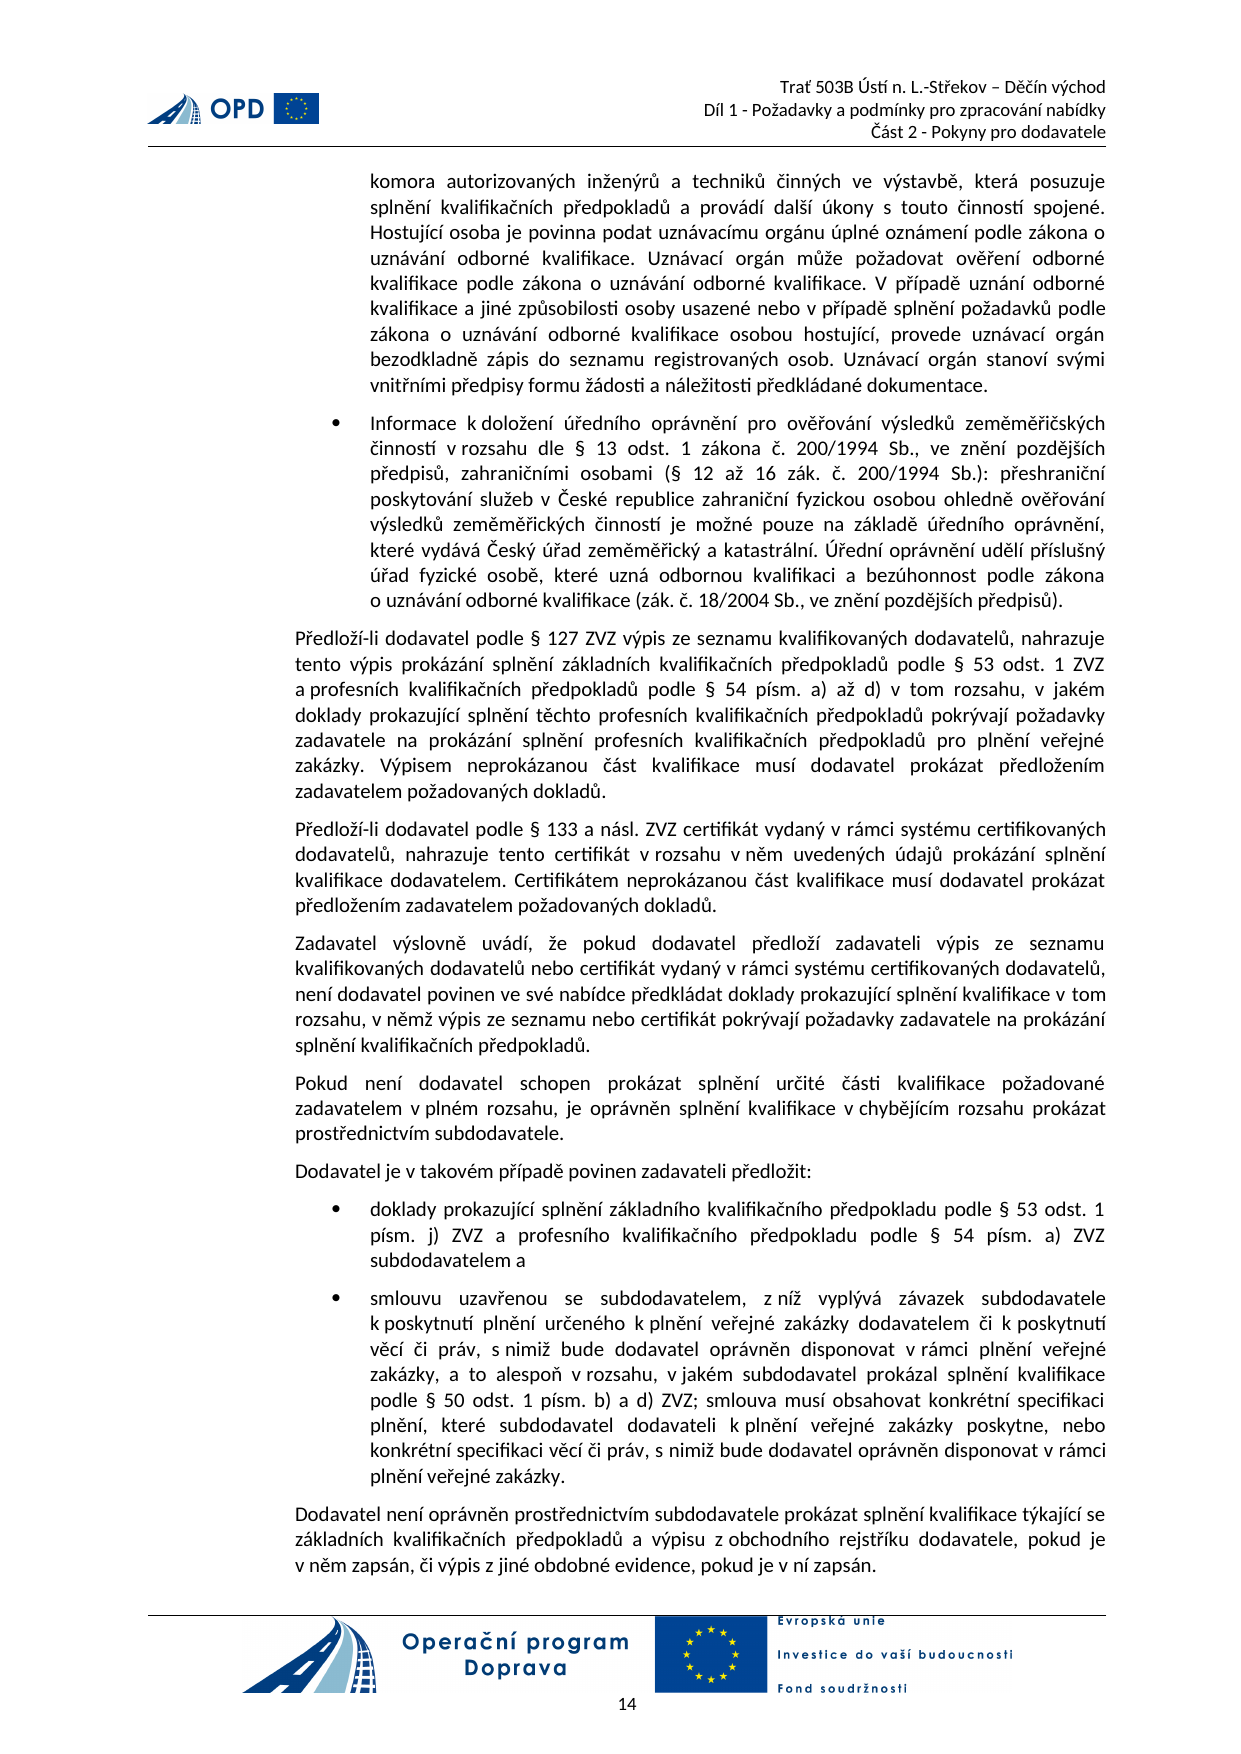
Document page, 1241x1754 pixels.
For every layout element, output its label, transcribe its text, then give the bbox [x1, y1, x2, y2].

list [333, 168, 1106, 397]
picture [147, 93, 319, 124]
text Dodavatel je v takovém případě povinen zadavateli předložit: [295, 1158, 1106, 1184]
picture [242, 1616, 1012, 1693]
text Zadavatel výslovně uvádí, že pokud dodavatel předloží zadavateli výpis ze seznamu kvalifikovaných dodavatelů nebo certifikát vydaný v rámci systému certifikovaných dodavatelů, není dodavatel povinen ve své nabídce předkládat doklady prokazující splnění kvalifikace v tom rozsahu, v němž výpis ze seznamu nebo certifikát pokrývají požadavky zadavatele na prokázání splnění kvalifikačních předpokladů. [295, 930, 1106, 1057]
list Informace k doložení úředního oprávnění pro ověřování výsledků zeměměřičských činností v rozsahu dle § 13 odst. 1 zákona č. 200/1994 Sb., ve znění pozdějších předpisů, zahraničními osobami (§ 12 až 16 zák. č. 200/1994 Sb.): přeshraniční poskytování služeb v České republice zahraniční fyzickou osobou ohledně ověřování výsledků zeměměřických činností je možné pouze na základě úředního oprávnění, které vydává Český úřad zeměměřický a katastrální. Úřední oprávnění udělí příslušný úřad fyzické osobě, které uzná odbornou kvalifikaci a bezúhonnost podle zákona o uznávání odborné kvalifikace (zák. č. 18/2004 Sb., ve znění pozdějších předpisů). [332, 410, 1106, 613]
text Pokud není dodavatel schopen prokázat splnění určité části kvalifikace požadované zadavatelem v plném rozsahu, je oprávněn splnění kvalifikace v chybějícím rozsahu prokázat prostřednictvím subdodavatele. [295, 1070, 1106, 1146]
text Předloží-li dodavatel podle § 127 ZVZ výpis ze seznamu kvalifikovaných dodavatelů, nahrazuje tento výpis prokázání splnění základních kvalifikačních předpokladů podle § 53 odst. 1 ZVZ a profesních kvalifikačních předpokladů podle § 54 písm. a) až d) v tom rozsahu, v jakém doklady prokazující splnění těchto profesních kvalifikačních předpokladů pokrývají požadavky zadavatele na prokázání splnění profesních kvalifikačních předpokladů pro plnění veřejné zakázky. Výpisem neprokázanou část kvalifikace musí dodavatel prokázat předložením zadavatelem požadovaných dokladů. [295, 626, 1106, 803]
list smlouvu uzavřenou se subdodavatelem, z níž vyplývá závazek subdodavatele k poskytnutí plnění určeného k plnění veřejné zakázky dodavatelem či k poskytnutí věcí či práv, s nimiž bude dodavatel oprávněn disponovat v rámci plnění veřejné zakázky, a to alespoň v rozsahu, v jakém subdodavatel prokázal splnění kvalifikace podle § 50 odst. 1 písm. b) a d) ZVZ; smlouva musí obsahovat konkrétní specifikaci plnění, které subdodavatel dodavateli k plnění veřejné zakázky poskytne, nebo konkrétní specifikaci věcí či práv, s nimiž bude dodavatel oprávněn disponovat v rámci plnění veřejné zakázky. [332, 1285, 1106, 1488]
list doklady prokazující splnění základního kvalifikačního předpokladu podle § 53 odst. 1 písm. j) ZVZ a profesního kvalifikačního předpokladu podle § 54 písm. a) ZVZ subdodavatelem a [332, 1196, 1106, 1273]
text Dodavatel není oprávněn prostřednictvím subdodavatele prokázat splnění kvalifikace týkající se základních kvalifikačních předpokladů a výpisu z obchodního rejstříku dodavatele, pokud je v něm zapsán, či výpis z jiné obdobné evidence, pokud je v ní zapsán. [295, 1501, 1106, 1577]
text Předloží-li dodavatel podle § 133 a násl. ZVZ certifikát vydaný v rámci systému certifikovaných dodavatelů, nahrazuje tento certifikát v rozsahu v něm uvedených údajů prokázání splnění kvalifikace dodavatelem. Certifikátem neprokázanou část kvalifikace musí dodavatel prokázat předložením zadavatelem požadovaných dokladů. [295, 816, 1106, 918]
